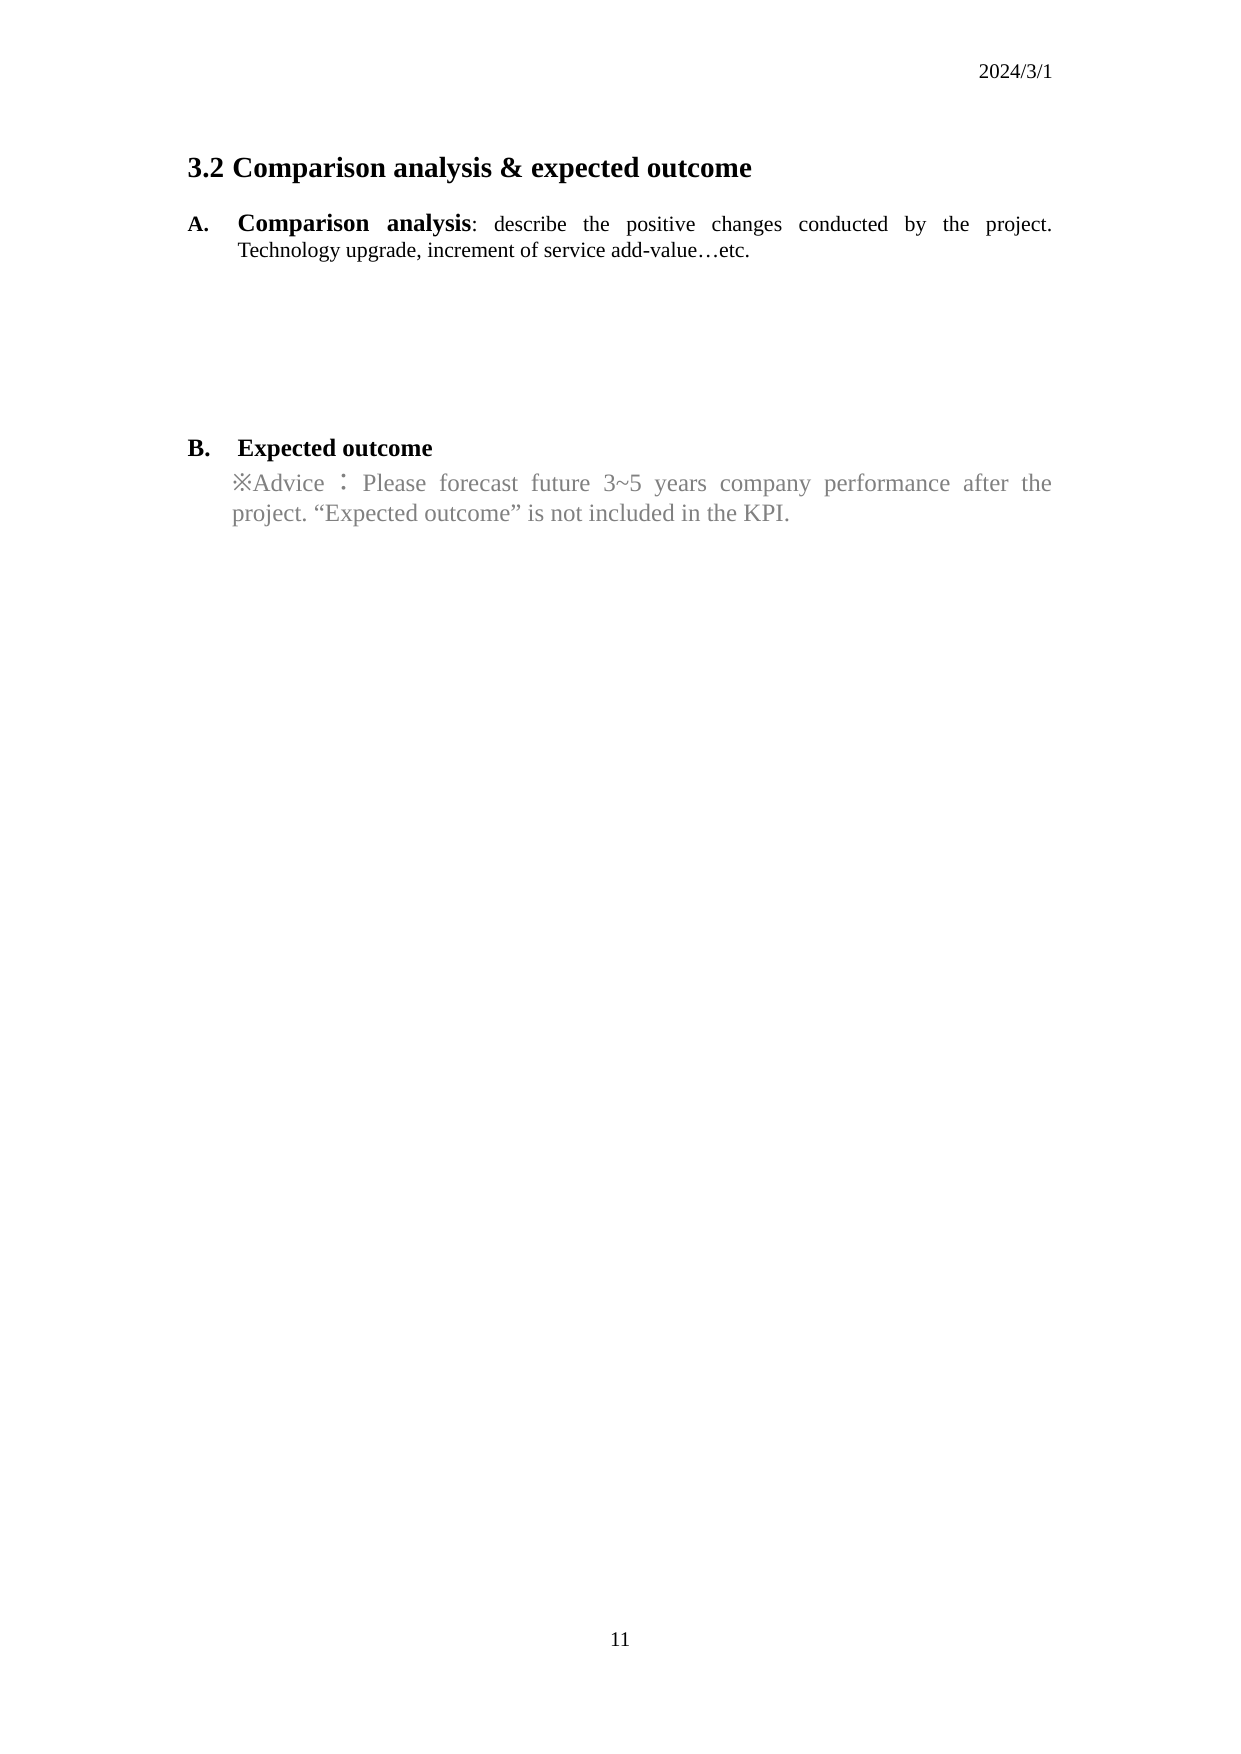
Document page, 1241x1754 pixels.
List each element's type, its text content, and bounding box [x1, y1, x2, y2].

text ※Advice：Please forecast future 3~5 years company performance after the project. “Expected outcome” is not included in the KPI. [232, 462, 1053, 527]
list Comparison analysis: describe the positive changes conducted by the project. Technology upgrade, increment of service add-value…etc. [187, 208, 1053, 262]
list Comparison analysis & expected outcome [187, 150, 1053, 183]
list Expected outcome [187, 433, 1053, 462]
